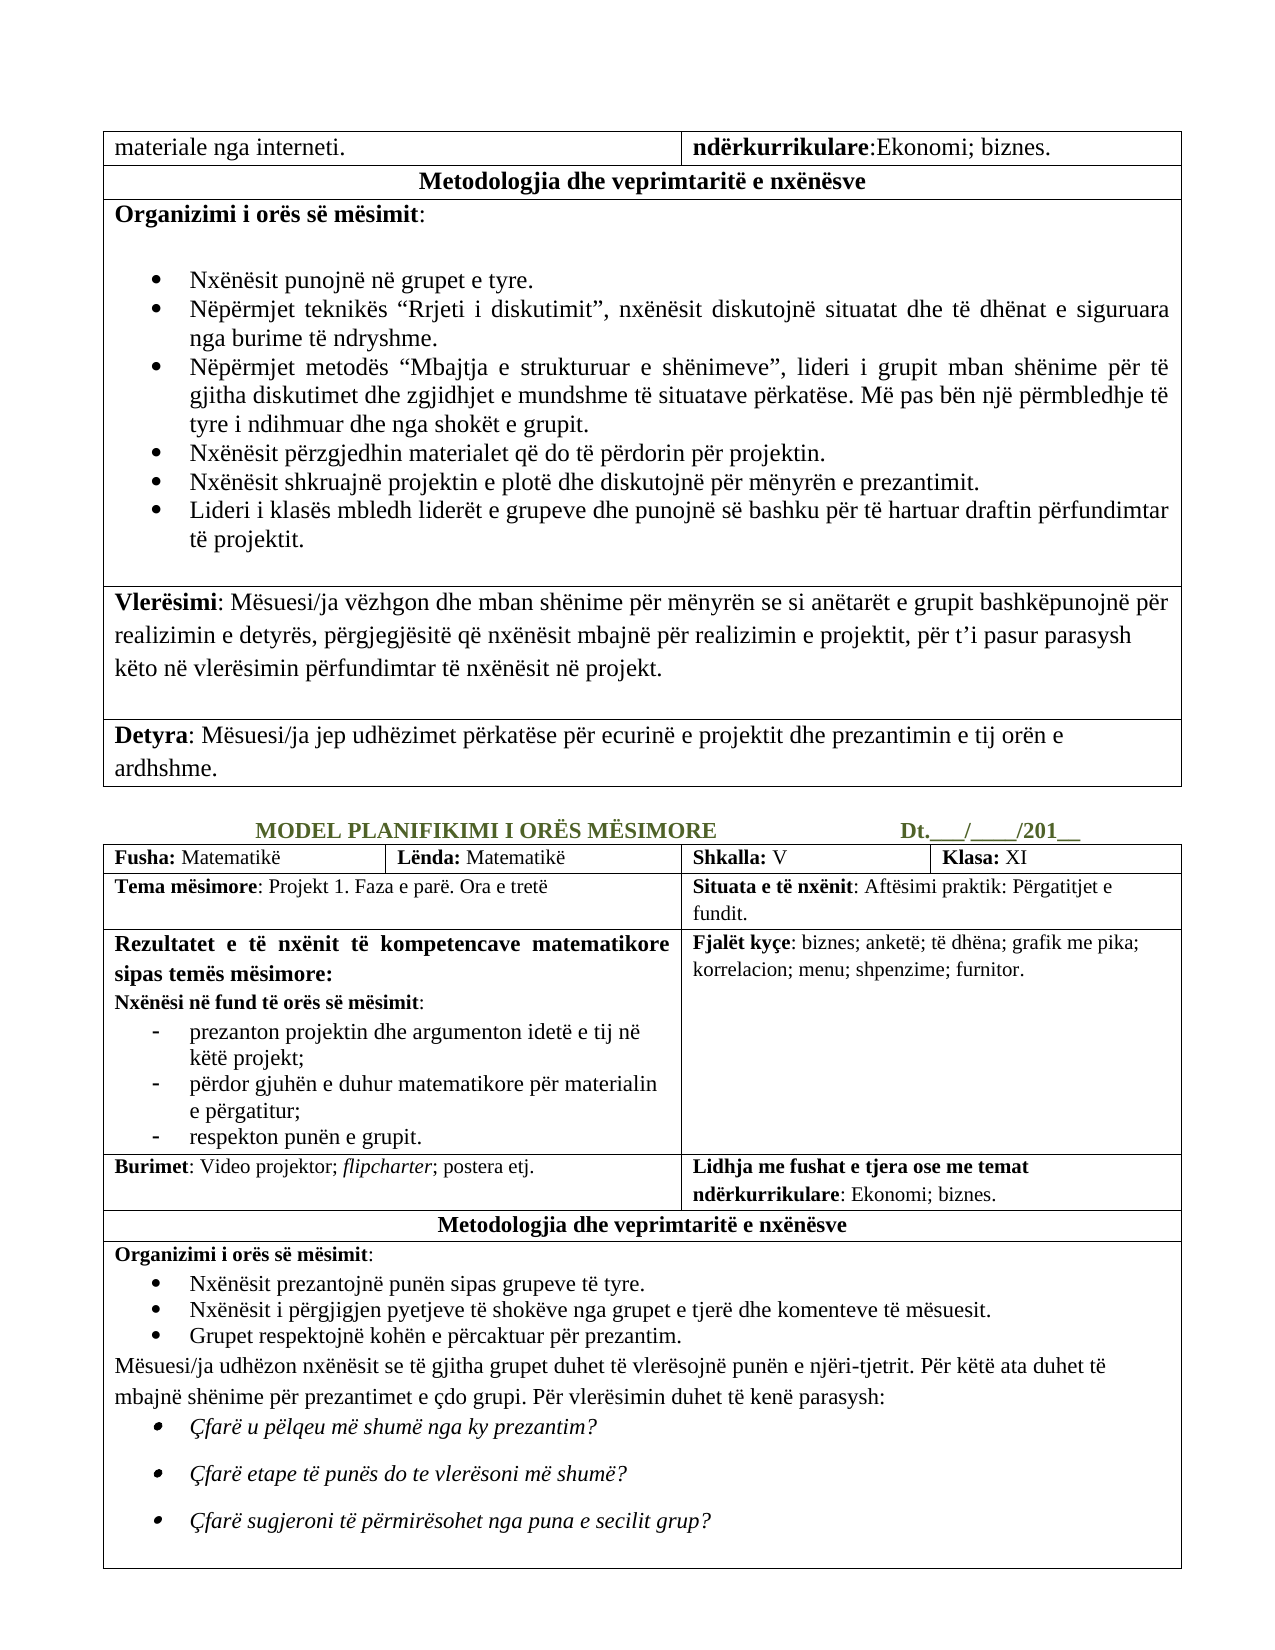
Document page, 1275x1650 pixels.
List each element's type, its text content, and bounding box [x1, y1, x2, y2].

text MODEL PLANIFIKIMI I ORËS MËSIMORE Dt.___/____/201__ [150, 817, 1125, 844]
table_header Lënda: Matematikë [386, 845, 681, 872]
table_cell Organizimi i orës së mësimit: Nxënësit punojnë në grupet e tyre. Nëpërmjet teknikës “Rrjeti i diskutimit”, nxënësit diskutojnë situatat dhe të dhënat e siguruara nga burime të ndryshme. Nëpërmjet metodës “Mbajtja e strukturuar e shënimeve”, lideri i grupit mban shënime për të gjitha diskutimet dhe zgjidhjet e mundshme të situatave përkatëse. Më pas bën një përmbledhje të tyre i ndihmuar dhe nga shokët e grupit. Nxënësit përzgjedhin materialet që do të përdorin për projektin. Nxënësit shkruajnë projektin e plotë dhe diskutojnë për mënyrën e prezantimit. Lideri i klasës mbledh liderët e grupeve dhe punojnë së bashku për të hartuar draftin përfundimtar të projektit. [104, 200, 1181, 586]
table_cell Fjalët kyçe: biznes; anketë; të dhëna; grafik me pika; korrelacion; menu; shpenzime; furnitor. [682, 930, 1181, 1153]
table_header Shkalla: V [682, 845, 930, 872]
table_header Klasa: XI [931, 845, 1181, 872]
table_header Fusha: Matematikë [104, 845, 385, 872]
table_cell Metodologjia dhe veprimtaritë e nxënësve [104, 166, 1181, 198]
table_cell Detyra: Mësuesi/ja jep udhëzimet përkatëse për ecurinë e projektit dhe prezantimin e tij orën e ardhshme. [104, 720, 1181, 786]
table_cell Rezultatet e të nxënit të kompetencave matematikore sipas temës mësimore: Nxënësi në fund të orës së mësimit: prezanton projektin dhe argumenton idetë e tij në këtë projekt; përdor gjuhën e duhur matematikore për materialin e përgatitur; respekton punën e grupit. [104, 930, 681, 1153]
table_cell Tema mësimore: Projekt 1. Faza e parë. Ora e tretë [104, 874, 681, 929]
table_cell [682, 132, 1181, 165]
table_cell Situata e të nxënit: Aftësimi praktik: Përgatitjet e fundit. [682, 874, 1181, 929]
table_cell Vlerësimi: Mësuesi/ja vëzhgon dhe mban shënime për mënyrën se si anëtarët e grupit bashkëpunojnë për realizimin e detyrës, përgjegjësitë që nxënësit mbajnë për realizimin e projektit, për t’i pasur parasysh këto në vlerësimin përfundimtar të nxënësit në projekt. [104, 587, 1181, 719]
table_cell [104, 132, 681, 165]
table_cell Metodologjia dhe veprimtaritë e nxënësve [104, 1211, 1181, 1241]
table_cell Lidhja me fushat e tjera ose me temat ndërkurrikulare: Ekonomi; biznes. [682, 1155, 1181, 1210]
table_cell Burimet: Video projektor; flipcharter; postera etj. [104, 1155, 681, 1210]
table_cell Organizimi i orës së mësimit: Nxënësit prezantojnë punën sipas grupeve të tyre. Nxënësit i përgjigjen pyetjeve të shokëve nga grupet e tjerë dhe komenteve të mësuesit. Grupet respektojnë kohën e përcaktuar për prezantim. Mësuesi/ja udhëzon nxënësit se të gjitha grupet duhet të vlerësojnë punën e njëri-tjetrit. Për këtë ata duhet të mbajnë shënime për prezantimet e çdo grupi. Për vlerësimin duhet të kenë parasysh: Çfarë u pëlqeu më shumë nga ky prezantim? Çfarë etape të punës do te vlerësoni më shumë? Çfarë sugjeroni të përmirësohet nga puna e secilit grup? [104, 1242, 1181, 1568]
